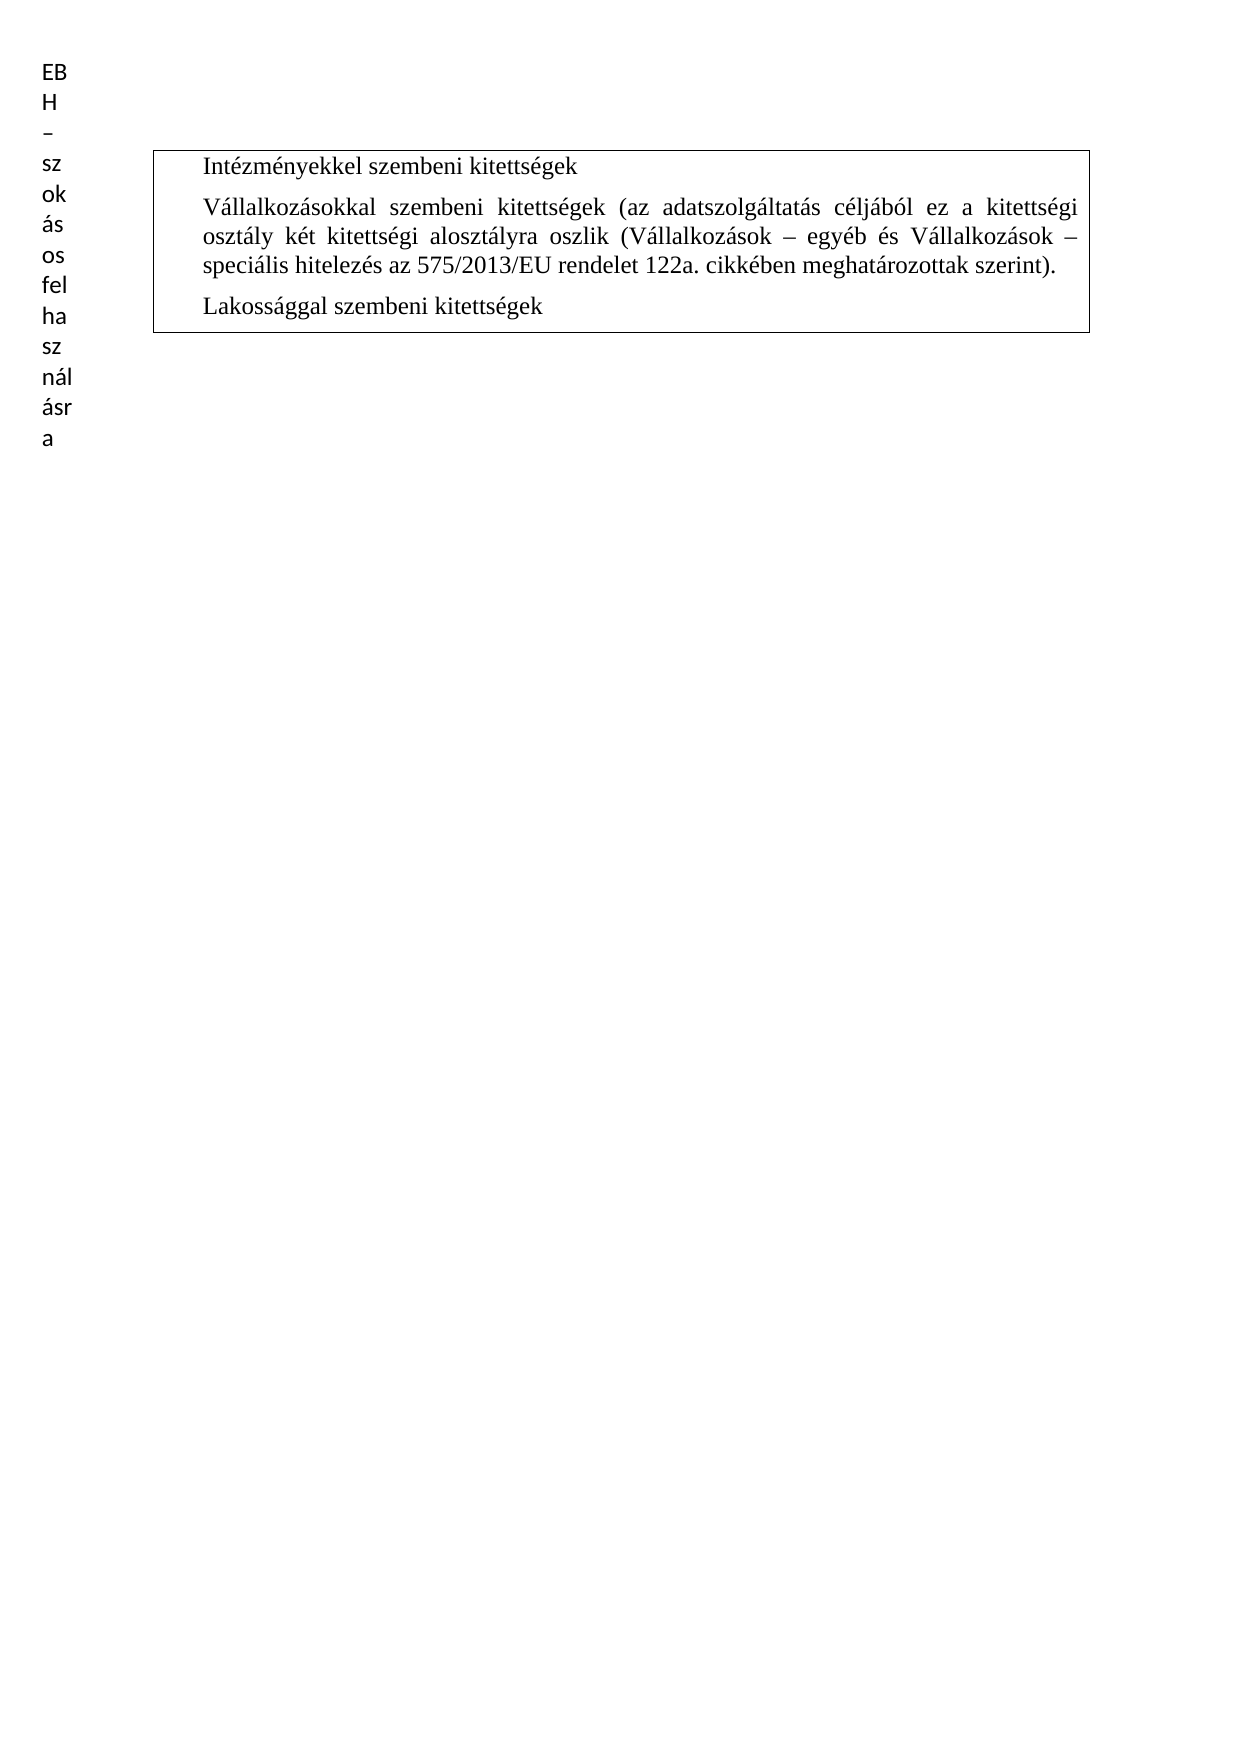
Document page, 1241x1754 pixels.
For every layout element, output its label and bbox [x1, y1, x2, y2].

table_cell [154, 151, 1089, 332]
